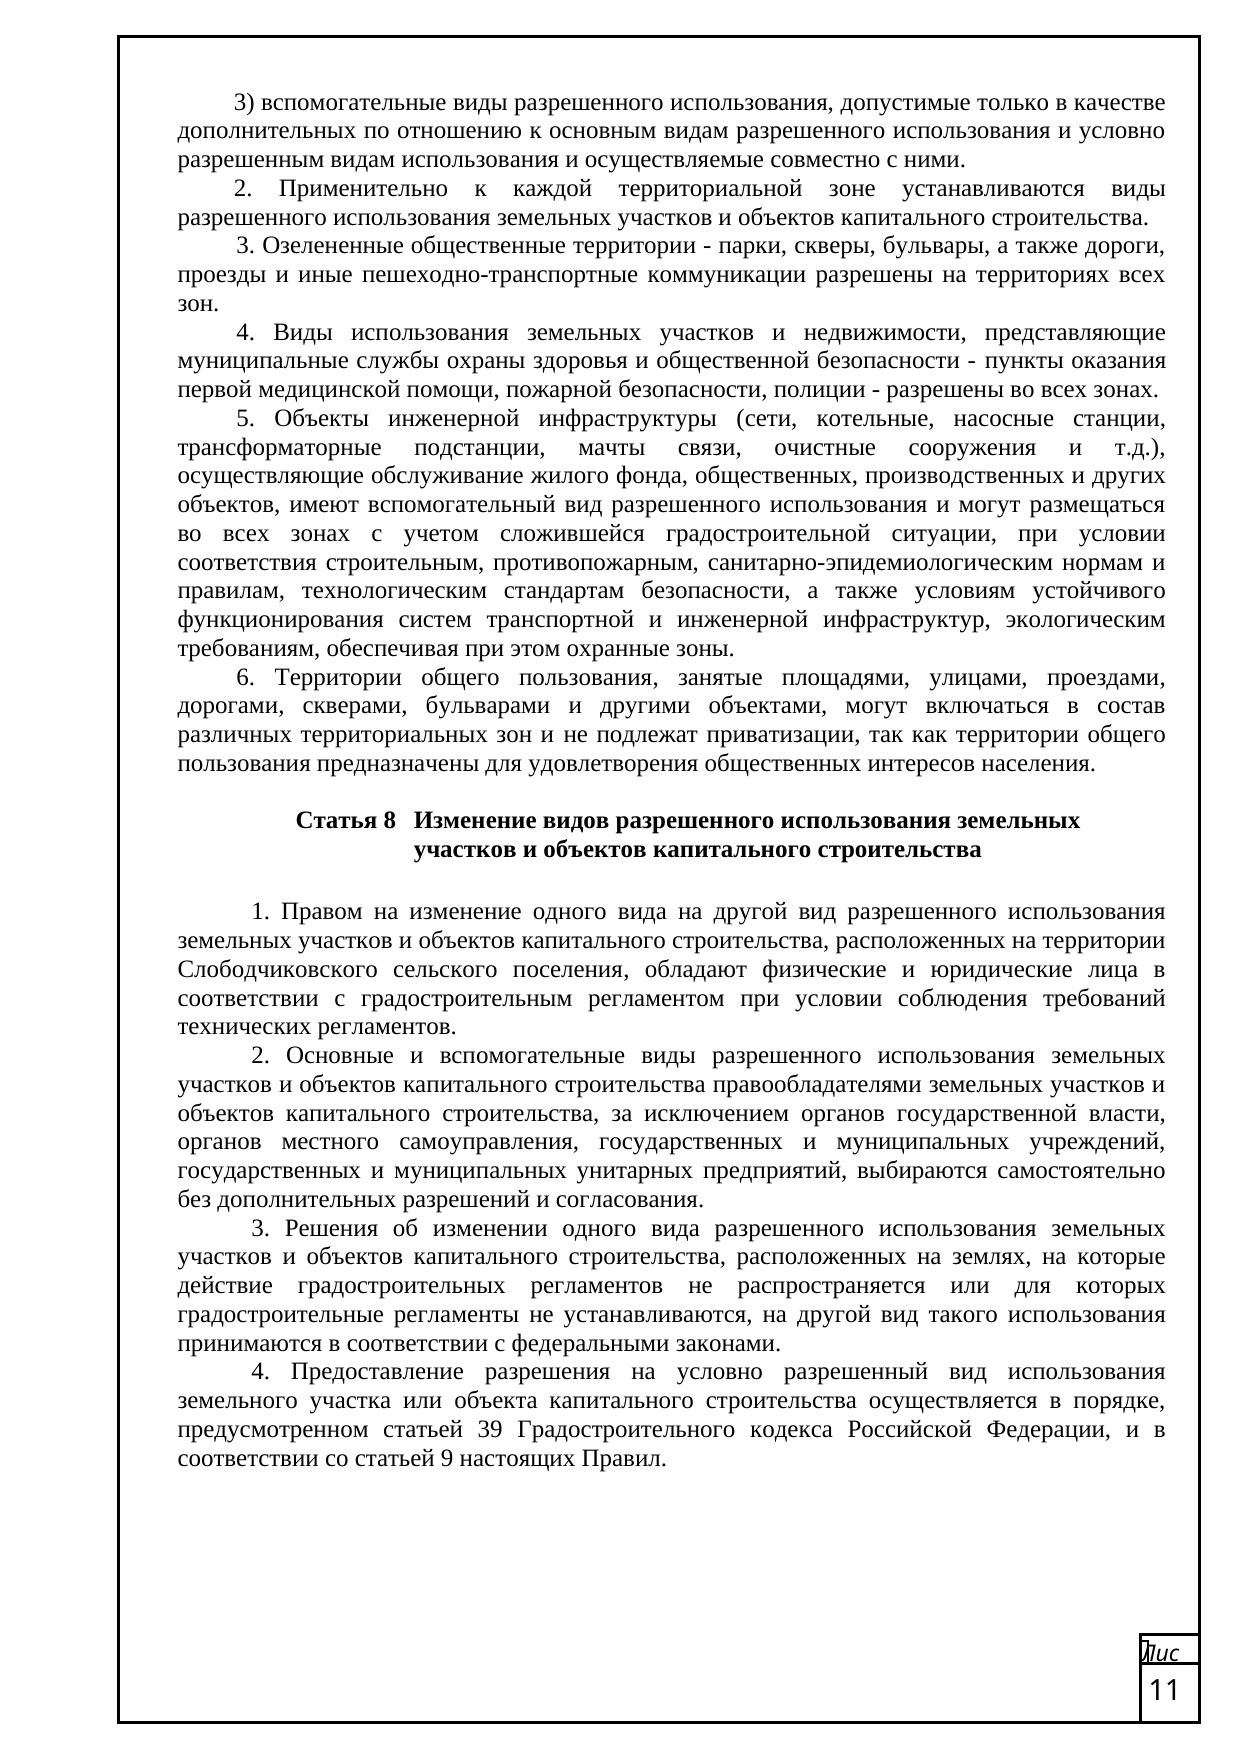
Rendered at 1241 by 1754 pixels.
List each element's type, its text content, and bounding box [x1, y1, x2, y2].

subtitle Статья 8 Изменение видов разрешенного использования земельных участков и объектов капитального строительства [295, 805, 1166, 863]
text 1. Правом на изменение одного вида на другой вид разрешенного использования земельных участков и объектов капитального строительства, расположенных на территории Слободчиковского сельского поселения, обладают физические и юридические лица в соответствии с градостроительным регламентом при условии соблюдения требований технических регламентов. [177, 896, 1166, 1040]
text 4. Предоставление разрешения на условно разрешенный вид использования земельного участка или объекта капитального строительства осуществляется в порядке, предусмотренном статьей 39 Градостроительного кодекса Российской Федерации, и в соответствии со статьей 9 настоящих Правил. [177, 1356, 1166, 1471]
text 6. Территории общего пользования, занятые площадями, улицами, проездами, дорогами, скверами, бульварами и другими объектами, могут включаться в состав различных территориальных зон и не подлежат приватизации, так как территории общего пользования предназначены для удовлетворения общественных интересов населения. [177, 662, 1166, 777]
text 2. Применительно к каждой территориальной зоне устанавливаются виды разрешенного использования земельных участков и объектов капитального строительства. [177, 173, 1166, 230]
text 3. Озелененные общественные территории - парки, скверы, бульвары, а также дороги, проезды и иные пешеходно-транспортные коммуникации разрешены на территориях всех зон. [177, 230, 1166, 317]
text 2. Основные и вспомогательные виды разрешенного использования земельных участков и объектов капитального строительства правообладателями земельных участков и объектов капитального строительства, за исключением органов государственной власти, органов местного самоуправления, государственных и муниципальных учреждений, государственных и муниципальных унитарных предприятий, выбираются самостоятельно без дополнительных разрешений и согласования. [177, 1040, 1166, 1213]
text 3. Решения об изменении одного вида разрешенного использования земельных участков и объектов капитального строительства, расположенных на землях, на которые действие градостроительных регламентов не распространяется или для которых градостроительные регламенты не устанавливаются, на другой вид такого использования принимаются в соответствии с федеральными законами. [177, 1213, 1166, 1356]
text 5. Объекты инженерной инфраструктуры (сети, котельные, насосные станции, трансформаторные подстанции, мачты связи, очистные сооружения и т.д.), осуществляющие обслуживание жилого фонда, общественных, производственных и других объектов, имеют вспомогательный вид разрешенного использования и могут размещаться во всех зонах с учетом сложившейся градостроительной ситуации, при условии соответствия строительным, противопожарным, санитарно-эпидемиологическим нормам и правилам, технологическим стандартам безопасности, а также условиям устойчивого функционирования систем транспортной и инженерной инфраструктур, экологическим требованиям, обеспечивая при этом охранные зоны. [177, 403, 1166, 662]
text 4. Виды использования земельных участков и недвижимости, представляющие муниципальные службы охраны здоровья и общественной безопасности - пункты оказания первой медицинской помощи, пожарной безопасности, полиции - разрешены во всех зонах. [177, 317, 1166, 403]
text 3) вспомогательные виды разрешенного использования, допустимые только в качестве дополнительных по отношению к основным видам разрешенного использования и условно разрешенным видам использования и осуществляемые совместно с ними. [177, 87, 1166, 173]
